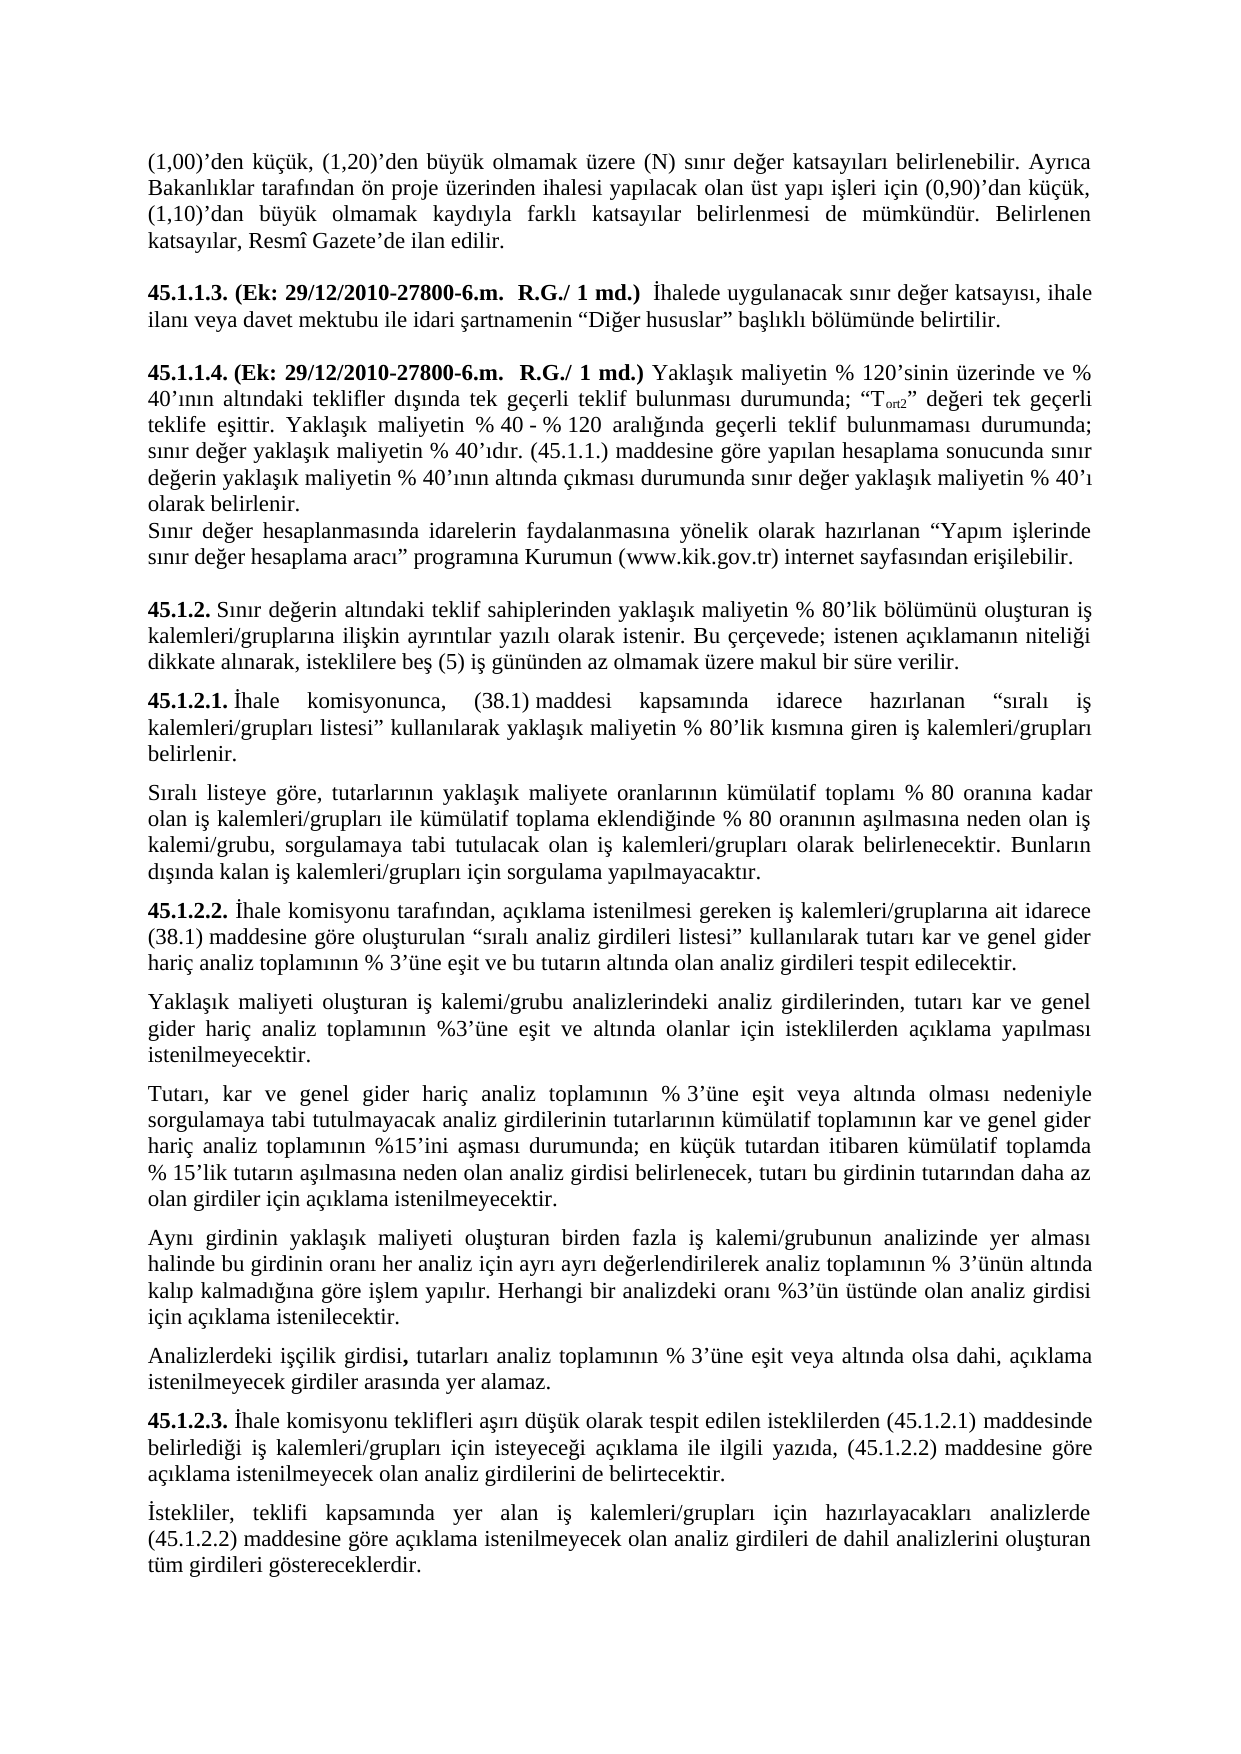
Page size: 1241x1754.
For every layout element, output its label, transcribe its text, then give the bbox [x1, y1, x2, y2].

text Yaklaşık maliyeti oluşturan iş kalemi/grubu analizlerindeki analiz girdilerinden, tutarı kar ve genel gider hariç analiz toplamının %3’üne eşit ve altında olanlar için isteklilerden açıklama yapılması istenilmeyecektir. [148, 988, 1092, 1067]
text (1,00)’den küçük, (1,20)’den büyük olmamak üzere (N) sınır değer katsayıları belirlenebilir. Ayrıca Bakanlıklar tarafından ön proje üzerinden ihalesi yapılacak olan üst yapı işleri için (0,90)’dan küçük, (1,10)’dan büyük olmamak kaydıyla farklı katsayılar belirlenmesi de mümkündür. Belirlenen katsayılar, Resmî Gazete’de ilan edilir. [148, 148, 1092, 253]
text 45.1.2.1. İhale komisyonunca, (38.1) maddesi kapsamında idarece hazırlanan “sıralı iş kalemleri/grupları listesi” kullanılarak yaklaşık maliyetin % 80’lik kısmına giren iş kalemleri/grupları belirlenir. [148, 687, 1092, 766]
text İstekliler, teklifi kapsamında yer alan iş kalemleri/grupları için hazırlayacakları analizlerde (45.1.2.2) maddesine göre açıklama istenilmeyecek olan analiz girdileri de dahil analizlerini oluşturan tüm girdileri göstereceklerdir. [148, 1499, 1092, 1578]
text 45.1.2.2. İhale komisyonu tarafından, açıklama istenilmesi gereken iş kalemleri/gruplarına ait idarece (38.1) maddesine göre oluşturulan “sıralı analiz girdileri listesi” kullanılarak tutarı kar ve genel gider hariç analiz toplamının % 3’üne eşit ve bu tutarın altında olan analiz girdileri tespit edilecektir. [148, 897, 1092, 976]
text 45.1.2.3. İhale komisyonu teklifleri aşırı düşük olarak tespit edilen isteklilerden (45.1.2.1) maddesinde belirlediği iş kalemleri/grupları için isteyeceği açıklama ile ilgili yazıda, (45.1.2.2) maddesine göre açıklama istenilmeyecek olan analiz girdilerini de belirtecektir. [148, 1407, 1092, 1486]
text Tutarı, kar ve genel gider hariç analiz toplamının % 3’üne eşit veya altında olması nedeniyle sorgulamaya tabi tutulmayacak analiz girdilerinin tutarlarının kümülatif toplamının kar ve genel gider hariç analiz toplamının %15’ini aşması durumunda; en küçük tutardan itibaren kümülatif toplamda % 15’lik tutarın aşılmasına neden olan analiz girdisi belirlenecek, tutarı bu girdinin tutarından daha az olan girdiler için açıklama istenilmeyecektir. [148, 1080, 1092, 1212]
text 45.1.1.4. (Ek: 29/12/2010-27800-6.m. R.G./ 1 md.) Yaklaşık maliyetin % 120’sinin üzerinde ve % 40’ının altındaki teklifler dışında tek geçerli teklif bulunması durumunda; “Tort2” değeri tek geçerli teklife eşittir. Yaklaşık maliyetin % 40 - % 120 aralığında geçerli teklif bulunmaması durumunda; sınır değer yaklaşık maliyetin % 40’ıdır. (45.1.1.) maddesine göre yapılan hesaplama sonucunda sınır değerin yaklaşık maliyetin % 40’ının altında çıkması durumunda sınır değer yaklaşık maliyetin % 40’ı olarak belirlenir. [148, 358, 1092, 517]
text Analizlerdeki işçilik girdisi, tutarları analiz toplamının % 3’üne eşit veya altında olsa dahi, açıklama istenilmeyecek girdiler arasında yer alamaz. [148, 1342, 1092, 1395]
text Sınır değer hesaplanmasında idarelerin faydalanmasına yönelik olarak hazırlanan “Yapım işlerinde sınır değer hesaplama aracı” programına Kurumun (www.kik.gov.tr) internet sayfasından erişilebilir. [148, 517, 1092, 569]
text Sıralı listeye göre, tutarlarının yaklaşık maliyete oranlarının kümülatif toplamı % 80 oranına kadar olan iş kalemleri/grupları ile kümülatif toplama eklendiğinde % 80 oranının aşılmasına neden olan iş kalemi/grubu, sorgulamaya tabi tutulacak olan iş kalemleri/grupları olarak belirlenecektir. Bunların dışında kalan iş kalemleri/grupları için sorgulama yapılmayacaktır. [148, 779, 1092, 884]
text 45.1.1.3. (Ek: 29/12/2010-27800-6.m. R.G./ 1 md.) İhalede uygulanacak sınır değer katsayısı, ihale ilanı veya davet mektubu ile idari şartnamenin “Diğer hususlar” başlıklı bölümünde belirtilir. [148, 279, 1092, 332]
text Aynı girdinin yaklaşık maliyeti oluşturan birden fazla iş kalemi/grubunun analizinde yer alması halinde bu girdinin oranı her analiz için ayrı ayrı değerlendirilerek analiz toplamının % 3’ünün altında kalıp kalmadığına göre işlem yapılır. Herhangi bir analizdeki oranı %3’ün üstünde olan analiz girdisi için açıklama istenilecektir. [148, 1224, 1092, 1329]
text 45.1.2. Sınır değerin altındaki teklif sahiplerinden yaklaşık maliyetin % 80’lik bölümünü oluşturan iş kalemleri/gruplarına ilişkin ayrıntılar yazılı olarak istenir. Bu çerçevede; istenen açıklamanın niteliği dikkate alınarak, isteklilere beş (5) iş gününden az olmamak üzere makul bir süre verilir. [148, 596, 1092, 675]
